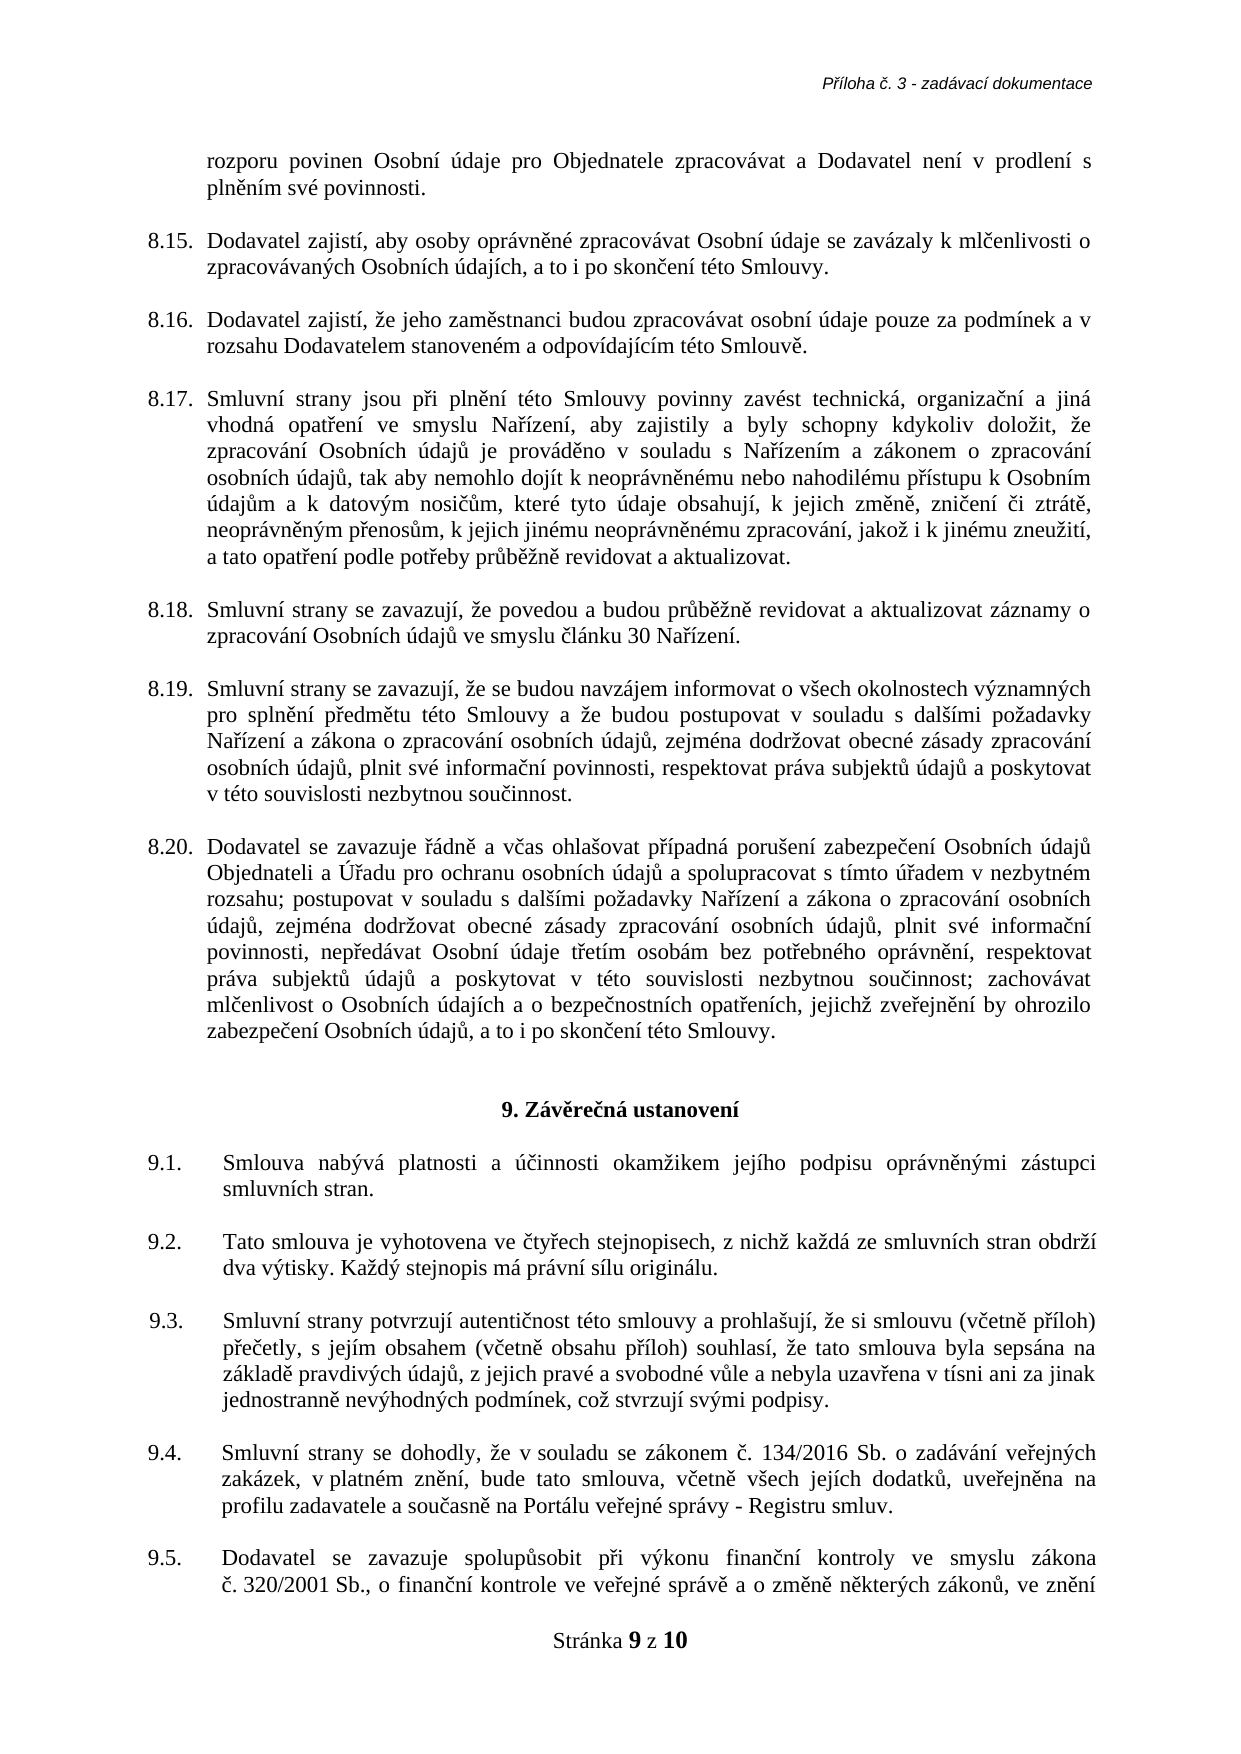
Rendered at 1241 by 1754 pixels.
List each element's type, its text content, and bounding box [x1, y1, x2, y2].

text 9. Závěrečná ustanovení [148, 1096, 1093, 1123]
text 8.15. Dodavatel zajistí, aby osoby oprávněné zpracovávat Osobní údaje se zavázaly k mlčenlivosti o zpracovávaných Osobních údajích, a to i po skončení této Smlouvy. [148, 227, 1093, 279]
list 9.3. Smluvní strany potvrzují autentičnost této smlouvy a prohlašují, že si smlouvu (včetně příloh) přečetly, s jejím obsahem (včetně obsahu příloh) souhlasí, že tato smlouva byla sepsána na základě pravdivých údajů, z jejich pravé a svobodné vůle a nebyla uzavřena v tísni ani za jinak jednostranně nevýhodných podmínek, což stvrzují svými podpisy. [149, 1307, 1097, 1413]
text 8.17. Smluvní strany jsou při plnění této Smlouvy povinny zavést technická, organizační a jiná vhodná opatření ve smyslu Nařízení, aby zajistily a byly schopny kdykoliv doložit, že zpracování Osobních údajů je prováděno v souladu s Nařízením a zákonem o zpracování osobních údajů, tak aby nemohlo dojít k neoprávněnému nebo nahodilému přístupu k Osobním údajům a k datovým nosičům, které tyto údaje obsahují, k jejich změně, zničení či ztrátě, neoprávněným přenosům, k jejich jinému neoprávněnému zpracování, jakož i k jinému zneužití, a tato opatření podle potřeby průběžně revidovat a aktualizovat. [148, 385, 1093, 569]
text 8.18. Smluvní strany se zavazují, že povedou a budou průběžně revidovat a aktualizovat záznamy o zpracování Osobních údajů ve smyslu článku 30 Nařízení. [148, 596, 1093, 648]
text 8.20. Dodavatel se zavazuje řádně a včas ohlašovat případná porušení zabezpečení Osobních údajů Objednateli a Úřadu pro ochranu osobních údajů a spolupracovat s tímto úřadem v nezbytném rozsahu; postupovat v souladu s dalšími požadavky Nařízení a zákona o zpracování osobních údajů, zejména dodržovat obecné zásady zpracování osobních údajů, plnit své informační povinnosti, nepředávat Osobní údaje třetím osobám bez potřebného oprávnění, respektovat práva subjektů údajů a poskytovat v této souvislosti nezbytnou součinnost; zachovávat mlčenlivost o Osobních údajích a o bezpečnostních opatřeních, jejichž zveřejnění by ohrozilo zabezpečení Osobních údajů, a to i po skončení této Smlouvy. [148, 833, 1093, 1044]
list 9.2. Tato smlouva je vyhotovena ve čtyřech stejnopisech, z nichž každá ze smluvních stran obdrží dva výtisky. Každý stejnopis má právní sílu originálu. [148, 1228, 1097, 1281]
list 9.4. Smluvní strany se dohodly, že v souladu se zákonem č. 134/2016 Sb. o zadávání veřejných zakázek, v platném znění, bude tato smlouva, včetně všech jejích dodatků, uveřejněna na profilu zadavatele a současně na Portálu veřejné správy - Registru smluv. [148, 1439, 1097, 1518]
text 8.19. Smluvní strany se zavazují, že se budou navzájem informovat o všech okolnostech významných pro splnění předmětu této Smlouvy a že budou postupovat v souladu s dalšími požadavky Nařízení a zákona o zpracování osobních údajů, zejména dodržovat obecné zásady zpracování osobních údajů, plnit své informační povinnosti, respektovat práva subjektů údajů a poskytovat v této souvislosti nezbytnou součinnost. [148, 675, 1093, 806]
list 9.1. Smlouva nabývá platnosti a účinnosti okamžikem jejího podpisu oprávněnými zástupci smluvních stran. [148, 1149, 1097, 1202]
text 8.16. Dodavatel zajistí, že jeho zaměstnanci budou zpracovávat osobní údaje pouze za podmínek a v rozsahu Dodavatelem stanoveném a odpovídajícím této Smlouvě. [148, 306, 1093, 358]
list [148, 1544, 1097, 1597]
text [148, 148, 1093, 200]
